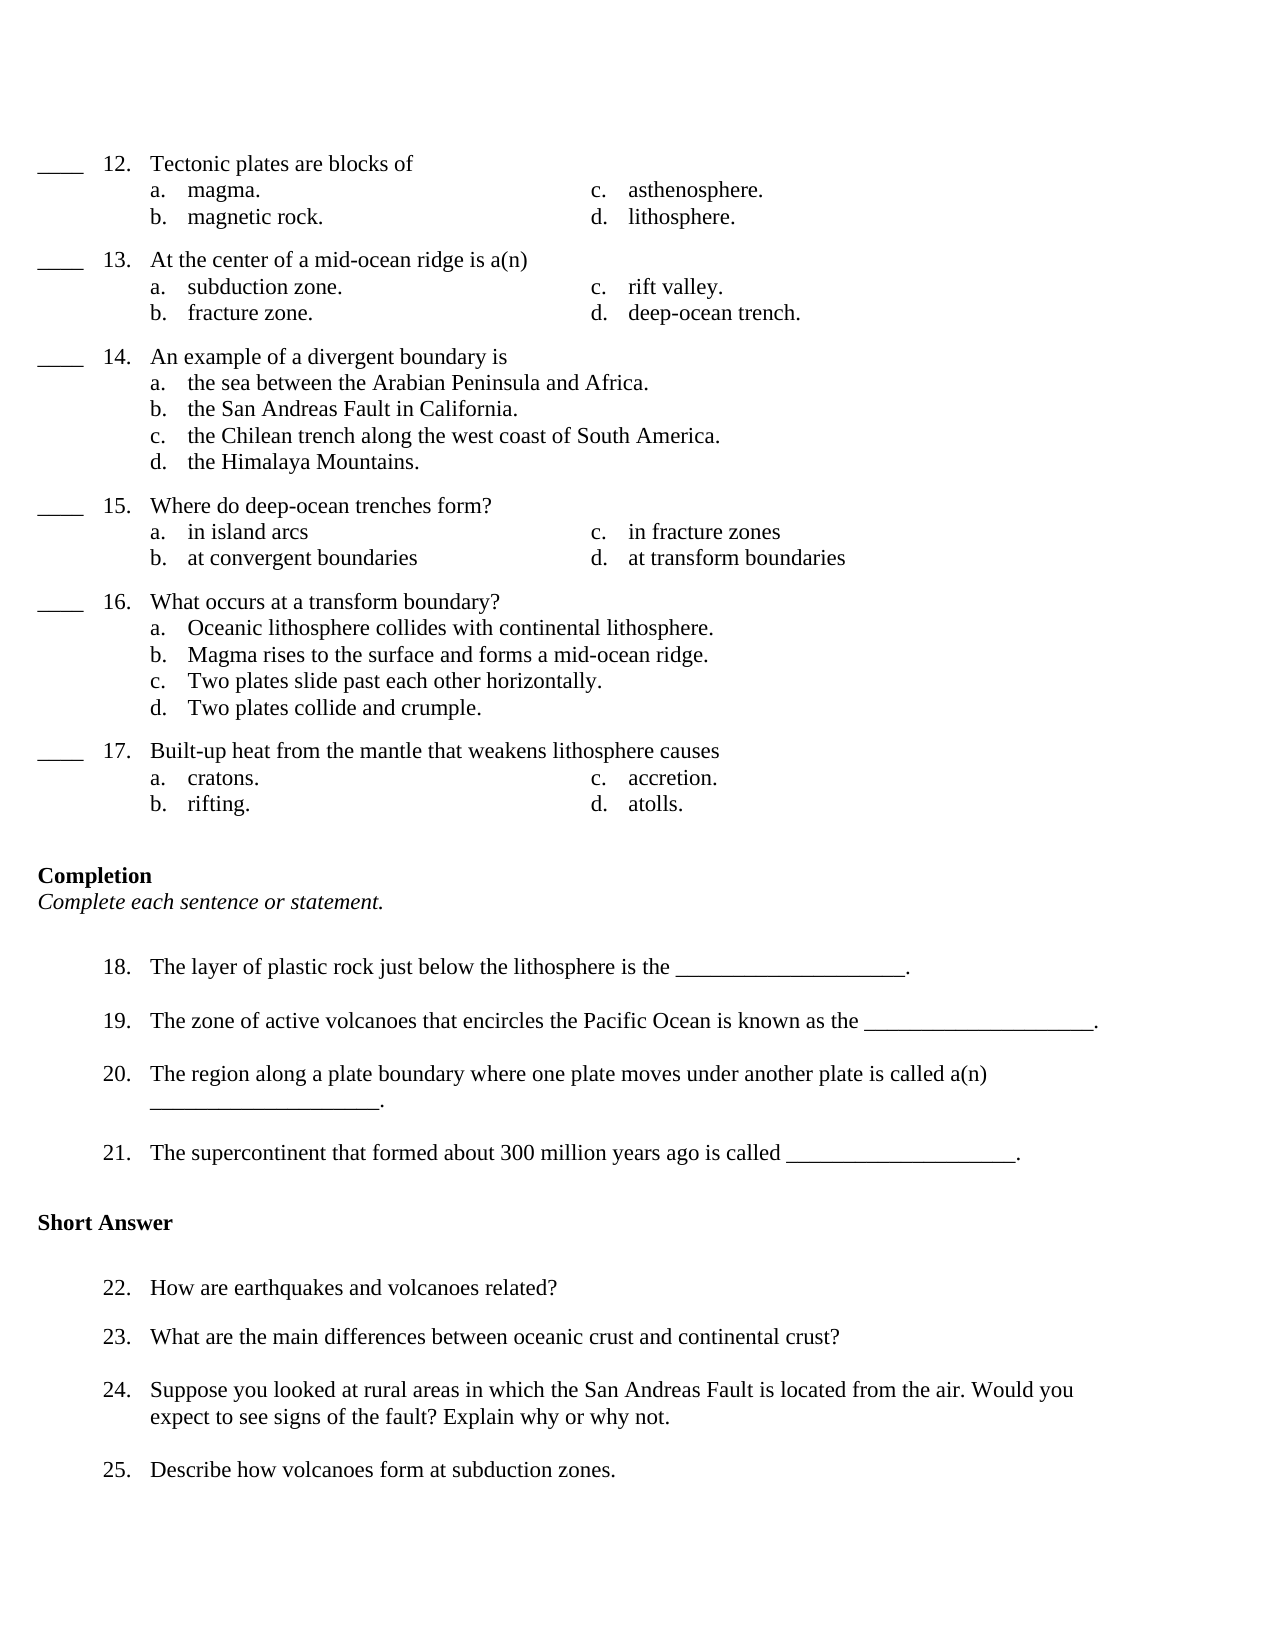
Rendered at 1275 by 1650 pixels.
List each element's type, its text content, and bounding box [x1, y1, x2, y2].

table_header in fracture zones [624, 518, 1027, 544]
table_header a. [145, 518, 183, 544]
table_cell b. [145, 790, 183, 816]
table_cell rifting. [183, 790, 586, 816]
text ____ 13. At the center of a mid-ocean ridge is a(n) [37, 246, 1125, 273]
text Completion [37, 862, 1125, 888]
table_header the sea between the Arabian Peninsula and Africa. [183, 369, 1027, 395]
text Short Answer [37, 1209, 1125, 1235]
table_header c. [586, 518, 623, 544]
table_cell lithosphere. [624, 203, 1027, 229]
table_cell d. [586, 203, 623, 229]
table_cell Magma rises to the surface and forms a mid-ocean ridge. [183, 641, 1027, 667]
text 23. What are the main differences between oceanic crust and continental crust? [37, 1323, 1125, 1350]
table_header a. [145, 764, 183, 790]
table_cell c. [145, 667, 183, 693]
table_cell b. [145, 641, 183, 667]
table_header rift valley. [624, 273, 1027, 299]
table_header a. [145, 369, 183, 395]
table_cell Two plates slide past each other horizontally. [183, 667, 1027, 693]
table_header c. [586, 273, 623, 299]
table_header asthenosphere. [624, 176, 1027, 203]
table_cell the Himalaya Mountains. [183, 448, 1027, 474]
table_cell atolls. [624, 790, 1027, 816]
table_header a. [145, 615, 183, 641]
table_header Oceanic lithosphere collides with continental lithosphere. [183, 615, 1027, 641]
table_cell fracture zone. [183, 299, 586, 325]
table_cell magnetic rock. [183, 203, 586, 229]
table_cell at convergent boundaries [183, 545, 586, 571]
table_cell d. [145, 694, 183, 720]
table_header subduction zone. [183, 273, 586, 299]
table_cell d. [586, 545, 623, 571]
table_header magma. [183, 176, 586, 203]
table_cell Two plates collide and crumple. [183, 694, 1027, 720]
table_cell at transform boundaries [624, 545, 1027, 571]
text 25. Describe how volcanoes form at subduction zones. [37, 1456, 1125, 1482]
table_header in island arcs [183, 518, 586, 544]
text ____ 16. What occurs at a transform boundary? [37, 588, 1125, 614]
table_header cratons. [183, 764, 586, 790]
table_header c. [586, 764, 623, 790]
table_cell d. [586, 790, 623, 816]
table_cell d. [586, 299, 623, 325]
table_cell b. [145, 203, 183, 229]
text 19. The zone of active volcanoes that encircles the Pacific Ocean is known as the ____________________. [37, 1007, 1125, 1033]
text ____ 12. Tectonic plates are blocks of [37, 150, 1125, 176]
table_header a. [145, 176, 183, 203]
table_cell c. [145, 422, 183, 448]
table_cell b. [145, 545, 183, 571]
text 22. How are earthquakes and volcanoes related? [37, 1274, 1125, 1301]
text 20. The region along a plate boundary where one plate moves under another plate is called a(n) ____________________. [37, 1060, 1125, 1113]
table_cell b. [145, 299, 183, 325]
text ____ 17. Built-up heat from the mantle that weakens lithosphere causes [37, 737, 1125, 763]
table_cell the San Andreas Fault in California. [183, 395, 1027, 422]
text 18. The layer of plastic rock just below the lithosphere is the ____________________. [37, 953, 1125, 980]
text ____ 14. An example of a divergent boundary is [37, 343, 1125, 369]
table_cell deep-ocean trench. [624, 299, 1027, 325]
table_cell d. [145, 448, 183, 474]
table_header c. [586, 176, 623, 203]
text Complete each sentence or statement. [37, 888, 1125, 914]
table_cell b. [145, 395, 183, 422]
text 24. Suppose you looked at rural areas in which the San Andreas Fault is located from the air. Would you expect to see signs of the fault? Explain why or why not. [37, 1377, 1125, 1429]
table_cell the Chilean trench along the west coast of South America. [183, 422, 1027, 448]
table_header accretion. [624, 764, 1027, 790]
text ____ 15. Where do deep-ocean trenches form? [37, 492, 1125, 518]
table_header a. [145, 273, 183, 299]
text 21. The supercontinent that formed about 300 million years ago is called ____________________. [37, 1139, 1125, 1166]
